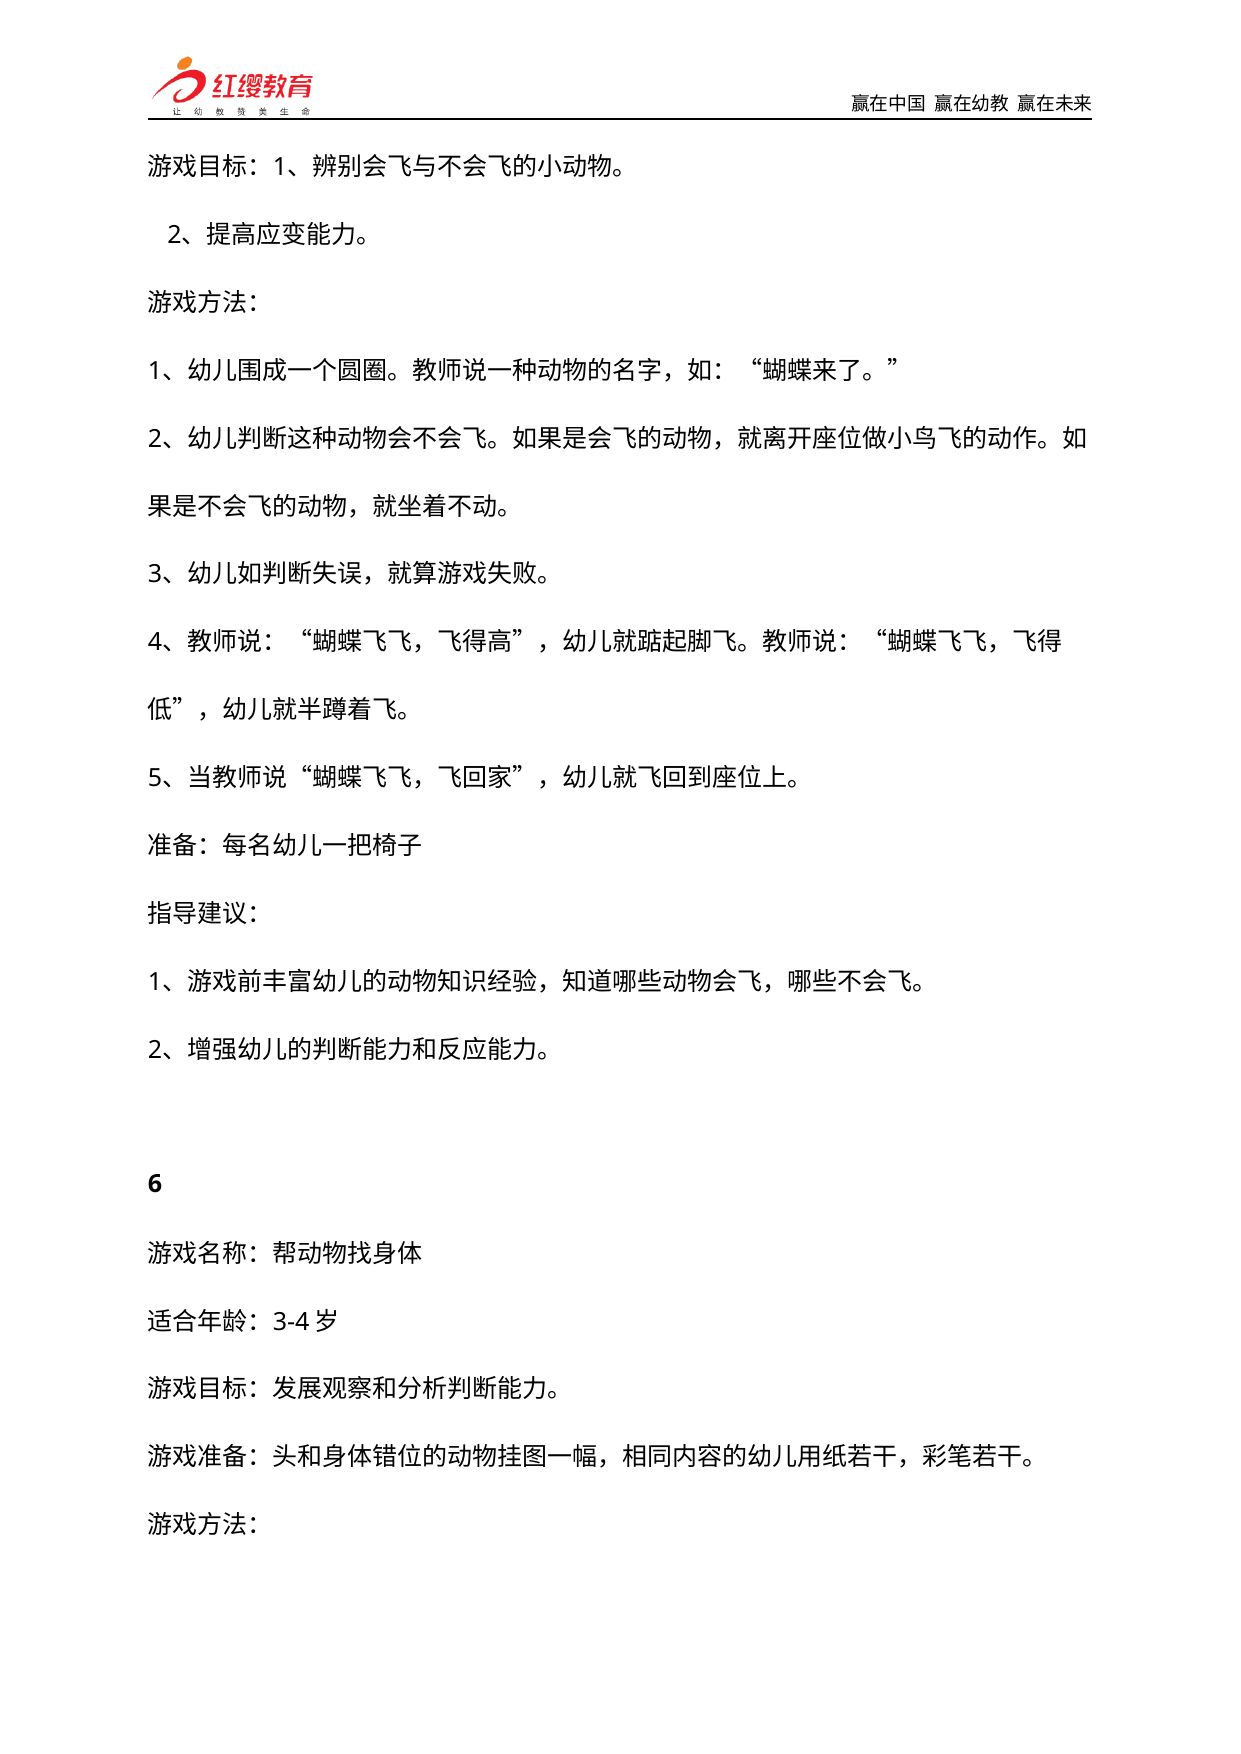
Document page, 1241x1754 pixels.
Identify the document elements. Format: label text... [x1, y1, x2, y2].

text 4、教师说：“蝴蝶飞飞，飞得高”，幼儿就踮起脚飞。教师说：“蝴蝶飞飞，飞得低”，幼儿就半蹲着飞。 [148, 606, 1092, 742]
text 2、幼儿判断这种动物会不会飞。如果是会飞的动物，就离开座位做小鸟飞的动作。如果是不会飞的动物，就坐着不动。 [148, 402, 1092, 538]
text 5、当教师说“蝴蝶飞飞，飞回家”，幼儿就飞回到座位上。 [148, 742, 1092, 810]
text 指导建议： [148, 878, 1092, 946]
text 游戏名称：帮动物找身体 [148, 1217, 1092, 1285]
text 适合年龄：3-4岁 [148, 1285, 1092, 1353]
text 2、增强幼儿的判断能力和反应能力。 [148, 1013, 1092, 1081]
text 游戏目标：1、辨别会飞与不会飞的小动物。 [148, 131, 1092, 198]
text 准备：每名幼儿一把椅子 [148, 810, 1092, 878]
text 游戏目标：发展观察和分析判断能力。 [148, 1353, 1092, 1421]
text 游戏方法： [148, 266, 1092, 334]
text 1、幼儿围成一个圆圈。教师说一种动物的名字，如：“蝴蝶来了。” [148, 334, 1092, 402]
text 6 [148, 1149, 1092, 1217]
text 1、游戏前丰富幼儿的动物知识经验，知道哪些动物会飞，哪些不会飞。 [148, 946, 1092, 1013]
text 2、提高应变能力。 [148, 198, 1092, 266]
picture [147, 52, 317, 118]
text 游戏准备：头和身体错位的动物挂图一幅，相同内容的幼儿用纸若干，彩笔若干。 [148, 1421, 1092, 1489]
text 游戏方法： [148, 1489, 1092, 1557]
text 3、幼儿如判断失误，就算游戏失败。 [148, 538, 1092, 606]
